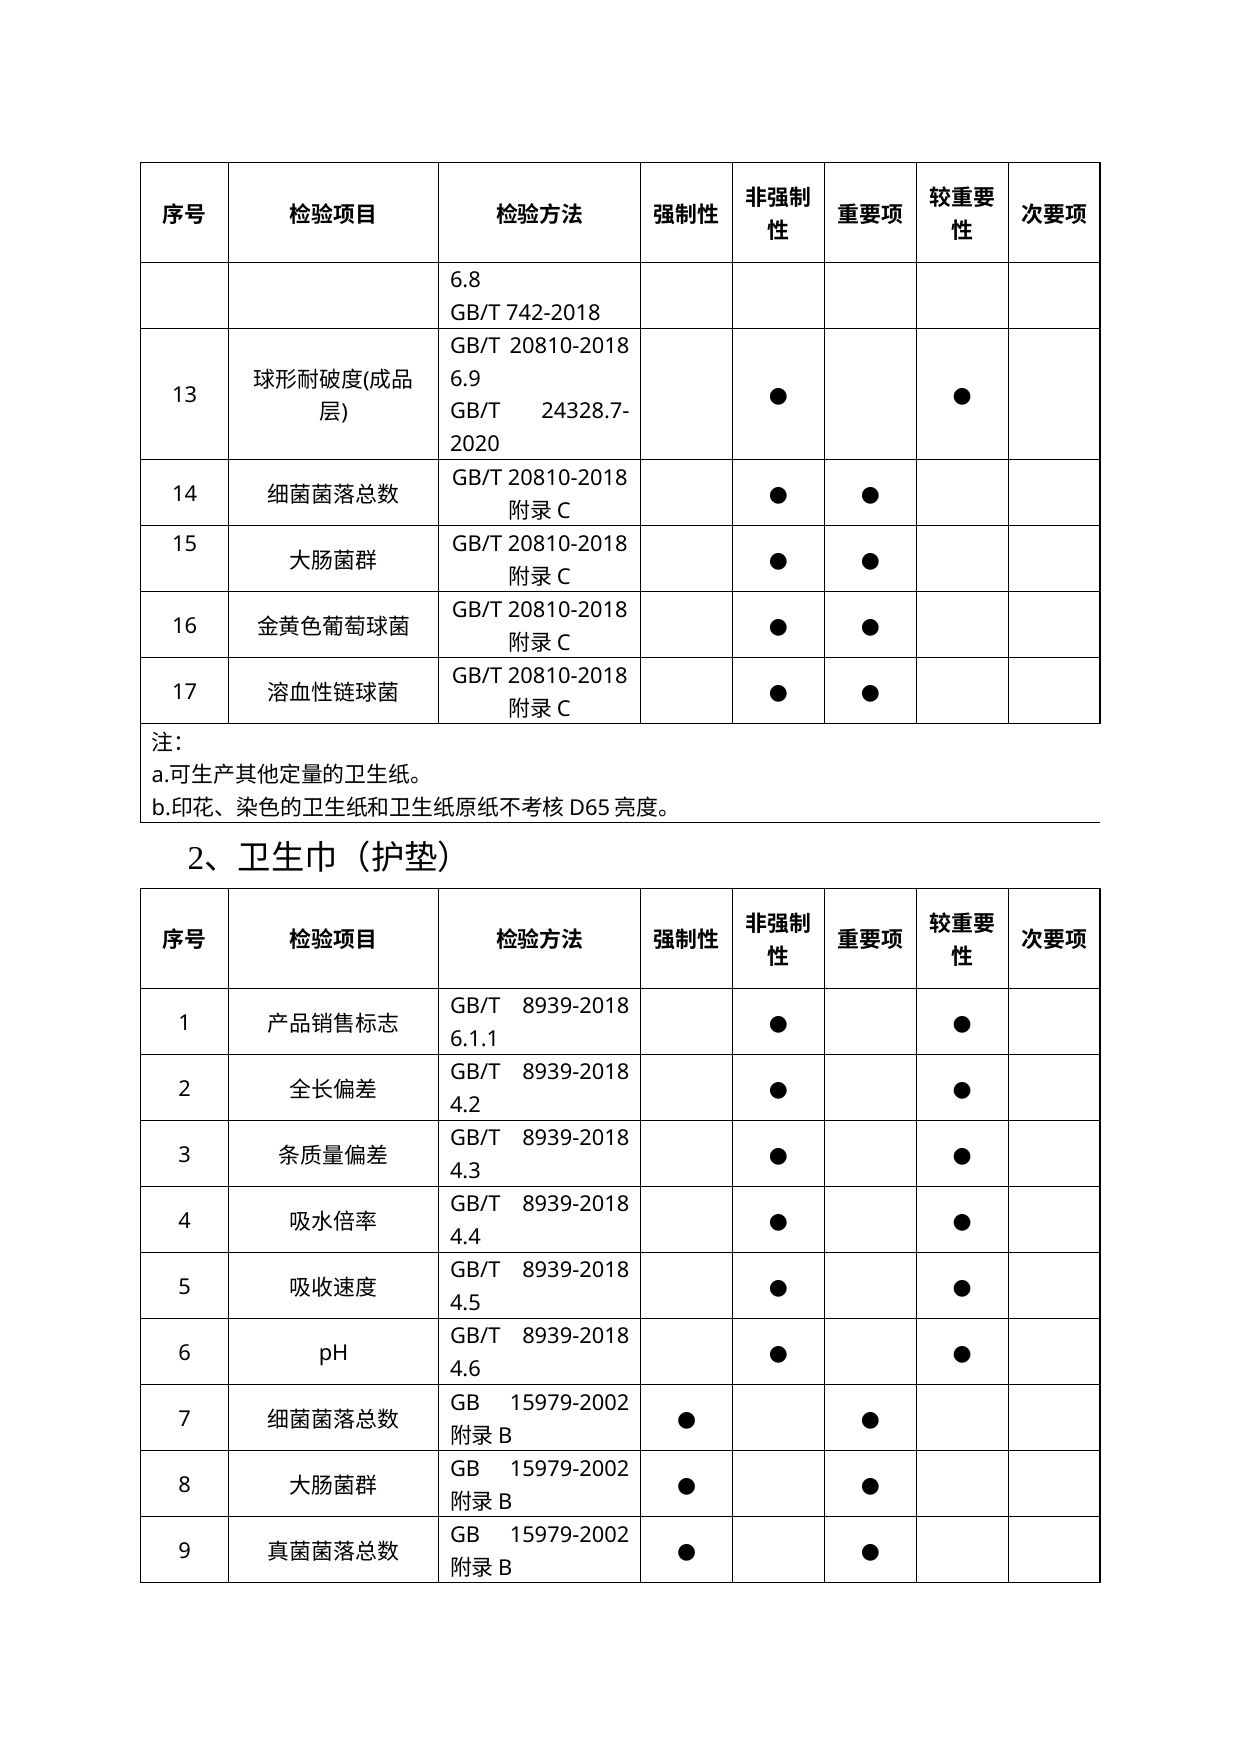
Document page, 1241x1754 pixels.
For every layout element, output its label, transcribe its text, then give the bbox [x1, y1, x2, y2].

table_cell ● [733, 1319, 824, 1384]
table_cell 1 [141, 989, 228, 1054]
table_cell ● [733, 1253, 824, 1318]
table_cell ● [917, 263, 1008, 328]
table_cell 5 [141, 1253, 228, 1318]
table_cell 13 [141, 329, 228, 459]
table_header 强制性 [641, 163, 732, 262]
table_cell 注： a.可生产其他定量的卫生纸。 b.印花、染色的卫生纸和卫生纸原纸不考核D65亮度。 [141, 724, 1100, 822]
table_cell ● [641, 1385, 732, 1450]
table_cell 细菌菌落总数 [229, 1385, 438, 1450]
table_cell [825, 1055, 916, 1120]
table_cell 9 [141, 1517, 228, 1582]
table_cell GB/T 8939-2018 4.6 [439, 1319, 640, 1384]
text 2、卫生巾（护垫） [187, 823, 1053, 888]
table_cell ● [733, 989, 824, 1054]
table_cell [1009, 1253, 1099, 1318]
table_cell [1009, 460, 1099, 525]
table_cell 灰分 [229, 263, 438, 328]
table_cell ● [917, 1187, 1008, 1252]
table_cell [641, 1121, 732, 1186]
table_cell ● [733, 592, 824, 657]
table_cell [641, 329, 732, 459]
table_cell GB/T 20810-2018 6.9 GB/T 24328.7-2020 [439, 329, 640, 459]
table_cell 6 [141, 1319, 228, 1384]
table_cell 16 [141, 592, 228, 657]
table_header 非强制性 [733, 163, 824, 262]
table_cell 条质量偏差 [229, 1121, 438, 1186]
table_cell 8 [141, 1451, 228, 1516]
table_header 检验项目 [229, 163, 438, 262]
table_cell [641, 989, 732, 1054]
table_cell [917, 592, 1008, 657]
table_cell [1009, 989, 1099, 1054]
table_cell [1009, 1055, 1099, 1120]
table_cell [641, 1055, 732, 1120]
table_cell 大肠菌群 [229, 526, 438, 591]
table_cell [733, 1451, 824, 1516]
table_cell GB 15979-2002 附录B [439, 1517, 640, 1582]
table_cell [825, 329, 916, 459]
table_cell 金黄色葡萄球菌 [229, 592, 438, 657]
table_cell ● [825, 1451, 916, 1516]
table_cell ● [825, 1385, 916, 1450]
table_cell [825, 1319, 916, 1384]
table_cell 14 [141, 460, 228, 525]
table_cell [641, 1253, 732, 1318]
table_cell 15 [141, 526, 228, 591]
table_cell 4 [141, 1187, 228, 1252]
table_cell [1009, 1451, 1099, 1516]
table_cell ● [733, 1121, 824, 1186]
table_cell 细菌菌落总数 [229, 460, 438, 525]
table_cell [1009, 1187, 1099, 1252]
table_cell ● [733, 263, 824, 328]
table_header 序号 [141, 163, 228, 262]
table_cell 真菌菌落总数 [229, 1517, 438, 1582]
table_header 较重要性 [917, 163, 1008, 262]
table_header 次要项 [1009, 163, 1099, 262]
table_cell [1009, 592, 1099, 657]
table_cell [641, 658, 732, 723]
table_cell [641, 526, 732, 591]
table_header 次要项 [1009, 889, 1099, 988]
table_cell GB/T 8939-2018 4.4 [439, 1187, 640, 1252]
table_cell 产品销售标志 [229, 989, 438, 1054]
table_cell ● [917, 1055, 1008, 1120]
table_cell GB/T 20810-2018 6.8 GB/T 742-2018 [439, 263, 640, 328]
table_cell ● [825, 658, 916, 723]
table_cell GB/T 20810-2018 附录C [439, 526, 640, 591]
table_cell ● [917, 1121, 1008, 1186]
table_cell [1009, 658, 1099, 723]
table_cell ● [917, 989, 1008, 1054]
table_cell ● [733, 526, 824, 591]
table_header 检验方法 [439, 889, 640, 988]
table_cell [1009, 329, 1099, 459]
table_cell GB 15979-2002 附录B [439, 1451, 640, 1516]
table_header 强制性 [641, 889, 732, 988]
table_cell [1009, 1319, 1099, 1384]
table_cell 全长偏差 [229, 1055, 438, 1120]
table_cell [917, 526, 1008, 591]
table_cell [825, 989, 916, 1054]
table_cell 吸收速度 [229, 1253, 438, 1318]
table_cell [917, 1517, 1008, 1582]
table_cell 17 [141, 658, 228, 723]
table_cell [641, 1319, 732, 1384]
table_header 重要项 [825, 163, 916, 262]
table_cell GB/T 8939-2018 4.2 [439, 1055, 640, 1120]
table_cell ● [825, 1517, 916, 1582]
table_cell ● [733, 1055, 824, 1120]
table_cell ● [917, 329, 1008, 459]
table_cell GB/T 20810-2018 附录C [439, 658, 640, 723]
table_cell 12 [141, 263, 228, 328]
table_cell 吸水倍率 [229, 1187, 438, 1252]
table_cell ● [917, 1253, 1008, 1318]
table_header 非强制性 [733, 889, 824, 988]
table_cell ● [825, 526, 916, 591]
table_cell [825, 1121, 916, 1186]
table_cell [917, 1385, 1008, 1450]
table_cell [1009, 1121, 1099, 1186]
table_cell [733, 1385, 824, 1450]
table_cell [825, 1187, 916, 1252]
table_cell [1009, 1385, 1099, 1450]
table_cell [641, 1187, 732, 1252]
table_cell [1009, 526, 1099, 591]
table_header 较重要性 [917, 889, 1008, 988]
table_header 序号 [141, 889, 228, 988]
table_cell [917, 460, 1008, 525]
table_cell [641, 592, 732, 657]
table_cell ● [733, 1187, 824, 1252]
table_cell [917, 658, 1008, 723]
table_cell GB/T 20810-2018 附录C [439, 592, 640, 657]
table_cell [917, 1451, 1008, 1516]
table_cell [1009, 263, 1099, 328]
table_cell 7 [141, 1385, 228, 1450]
table_header 检验项目 [229, 889, 438, 988]
table_cell ● [641, 1517, 732, 1582]
table_cell GB/T 8939-2018 6.1.1 [439, 989, 640, 1054]
table_cell GB/T 20810-2018 附录C [439, 460, 640, 525]
table_cell ● [641, 1451, 732, 1516]
table_cell GB/T 8939-2018 4.3 [439, 1121, 640, 1186]
table_cell [733, 1517, 824, 1582]
table_cell 球形耐破度(成品层) [229, 329, 438, 459]
table_cell ● [733, 460, 824, 525]
table_cell ● [917, 1319, 1008, 1384]
table_cell ● [825, 592, 916, 657]
table_cell [641, 263, 732, 328]
table_cell ● [825, 460, 916, 525]
table_cell 3 [141, 1121, 228, 1186]
table_cell [825, 1253, 916, 1318]
table_cell ● [733, 658, 824, 723]
table_cell 2 [141, 1055, 228, 1120]
table_header 检验方法 [439, 163, 640, 262]
table_cell [825, 263, 916, 328]
table_cell GB 15979-2002 附录B [439, 1385, 640, 1450]
table_cell GB/T 8939-2018 4.5 [439, 1253, 640, 1318]
table_cell [1009, 1517, 1099, 1582]
table_header 重要项 [825, 889, 916, 988]
table_cell 溶血性链球菌 [229, 658, 438, 723]
table_cell ● [733, 329, 824, 459]
table_cell pH [229, 1319, 438, 1384]
table_cell [641, 460, 732, 525]
table_cell 大肠菌群 [229, 1451, 438, 1516]
